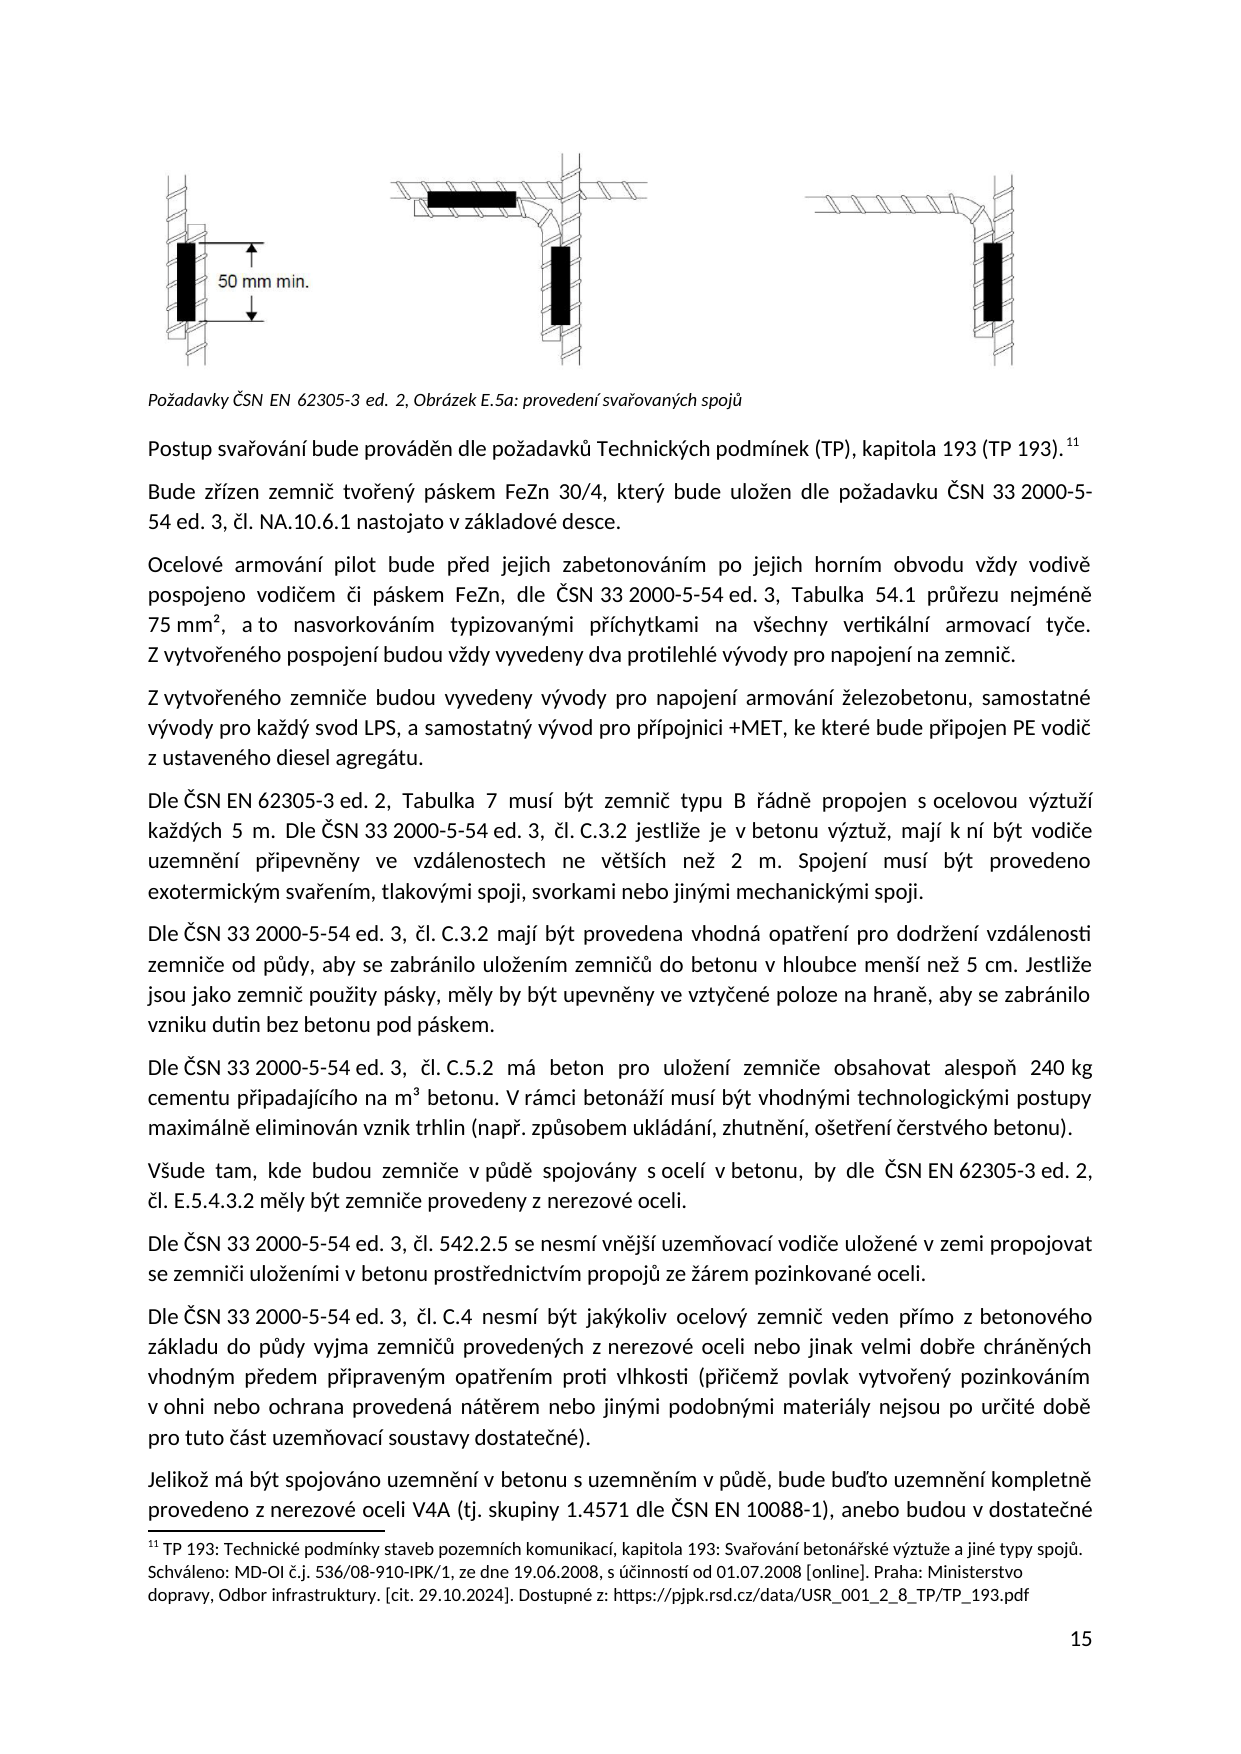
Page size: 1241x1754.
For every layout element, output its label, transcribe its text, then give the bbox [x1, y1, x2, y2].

text Z vytvořeného zemniče budou vyvedeny vývody pro napojení armování železobetonu, samostatné vývody pro každý svod LPS, a samostatný vývod pro přípojnici +MET, ke které bude připojen PE vodič z ustaveného diesel agregátu. [148, 683, 1092, 771]
text Postup svařování bude prováděn dle požadavků Technických podmínek (TP), kapitola 193 (TP 193). [148, 434, 1092, 462]
text Dle ČSN 33 2000-5-54 ed. 3, čl. C.3.2 mají být provedena vhodná opatření pro dodržení vzdálenosti zemniče od půdy, aby se zabránilo uložením zemničů do betonu v hloubce menší než 5 cm. Jestliže jsou jako zemnič použity pásky, měly by být upevněny ve vztyčené poloze na hraně, aby se zabránilo vzniku dutin bez betonu pod páskem. [148, 919, 1092, 1038]
text Všude tam, kde budou zemniče v půdě spojovány s ocelí v betonu, by dle ČSN EN 62305-3 ed. 2, čl. E.5.4.3.2 měly být zemniče provedeny z nerezové oceli. [148, 1156, 1092, 1214]
picture [147, 147, 1034, 378]
text Dle ČSN 33 2000-5-54 ed. 3, čl. 542.2.5 se nesmí vnější uzemňovací vodiče uložené v zemi propojovat se zemniči uloženími v betonu prostřednictvím propojů ze žárem pozinkované oceli. [148, 1229, 1092, 1287]
text Dle ČSN 33 2000-5-54 ed. 3, čl. C.4 nesmí být jakýkoliv ocelový zemnič veden přímo z betonového základu do půdy vyjma zemničů provedených z nerezové oceli nebo jinak velmi dobře chráněných vhodným předem připraveným opatřením proti vlhkosti (přičemž povlak vytvořený pozinkováním v ohni nebo ochrana provedená nátěrem nebo jinými podobnými materiály nejsou po určité době pro tuto část uzemňovací soustavy dostatečné). [148, 1302, 1092, 1451]
text Bude zřízen zemnič tvořený páskem FeZn 30/4, který bude uložen dle požadavku ČSN 33 2000-5-54 ed. 3, čl. NA.10.6.1 nastojato v základové desce. [148, 477, 1092, 535]
text Dle ČSN EN 62305-3 ed. 2, Tabulka 7 musí být zemnič typu B řádně propojen s ocelovou výztuží každých 5 m. Dle ČSN 33 2000-5-54 ed. 3, čl. C.3.2 jestliže je v betonu výztuž, mají k ní být vodiče uzemnění připevněny ve vzdálenostech ne větších než 2 m. Spojení musí být provedeno exotermickým svařením, tlakovými spoji, svorkami nebo jinými mechanickými spoji. [148, 786, 1092, 905]
text Dle ČSN 33 2000-5-54 ed. 3, čl. C.5.2 má beton pro uložení zemniče obsahovat alespoň 240 kg cementu připadajícího na m³ betonu. V rámci betonáží musí být vhodnými technologickými postupy maximálně eliminován vznik trhlin (např. způsobem ukládání, zhutnění, ošetření čerstvého betonu). [148, 1053, 1092, 1141]
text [148, 1465, 1092, 1523]
text Požadavky ČSN EN 62305-3 ed. 2, Obrázek E.5a: provedení svařovaných spojů [148, 388, 1092, 411]
text Ocelové armování pilot bude před jejich zabetonováním po jejich horním obvodu vždy vodivě pospojeno vodičem či páskem FeZn, dle ČSN 33 2000-5-54 ed. 3, Tabulka 54.1 průřezu nejméně 75 mm², a to nasvorkováním typizovanými příchytkami na všechny vertikální armovací tyče. Z vytvořeného pospojení budou vždy vyvedeny dva protilehlé vývody pro napojení na zemnič. [148, 550, 1092, 668]
